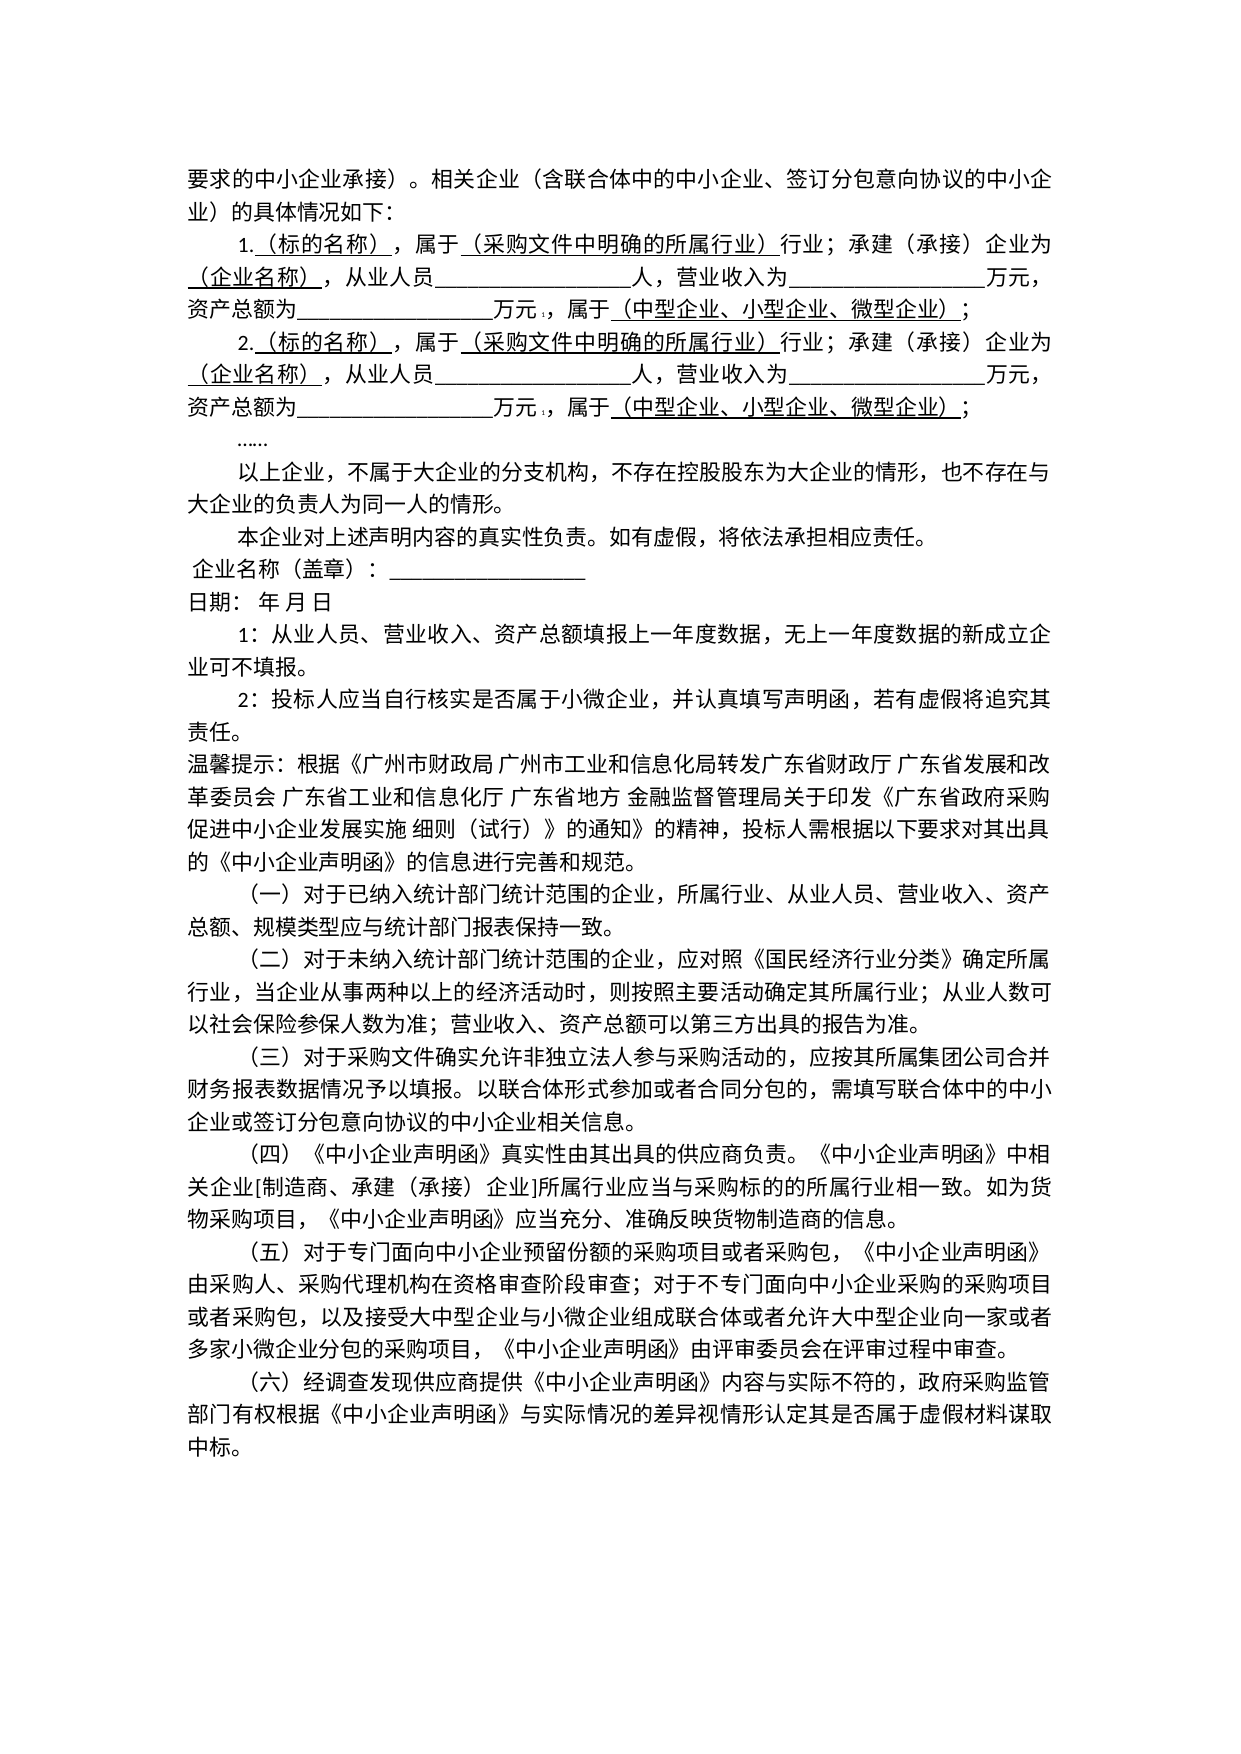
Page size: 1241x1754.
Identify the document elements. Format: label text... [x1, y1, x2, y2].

text …… [187, 422, 1053, 454]
text 2.（标的名称），属于（采购文件中明确的所属行业）行业；承建（承接）企业为（企业名称），从业人员__________________人，营业收入为__________________万元，资产总额为__________________万元1，属于（中型企业、小型企业、微型企业）； [187, 324, 1053, 422]
text 企业名称（盖章）：__________________ [187, 552, 1053, 584]
text （一）对于已纳入统计部门统计范围的企业，所属行业、从业人员、营业收入、资产总额、规模类型应与统计部门报表保持一致。 [187, 877, 1053, 942]
text （二）对于未纳入统计部门统计范围的企业，应对照《国民经济行业分类》确定所属行业，当企业从事两种以上的经济活动时，则按照主要活动确定其所属行业；从业人数可以社会保险参保人数为准；营业收入、资产总额可以第三方出具的报告为准。 [187, 942, 1053, 1039]
text 1.（标的名称），属于（采购文件中明确的所属行业）行业；承建（承接）企业为（企业名称），从业人员__________________人，营业收入为__________________万元，资产总额为__________________万元1，属于（中型企业、小型企业、微型企业）； [187, 227, 1053, 324]
text （五）对于专门面向中小企业预留份额的采购项目或者采购包，《中小企业声明函》由采购人、采购代理机构在资格审查阶段审查；对于不专门面向中小企业采购的采购项目或者采购包，以及接受大中型企业与小微企业组成联合体或者允许大中型企业向一家或者多家小微企业分包的采购项目，《中小企业声明函》由评审委员会在评审过程中审查。 [187, 1234, 1053, 1364]
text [187, 162, 1053, 227]
text 本企业对上述声明内容的真实性负责。如有虚假，将依法承担相应责任。 [187, 519, 1053, 552]
text 日期： 年 月 日 [187, 584, 1053, 617]
text 2：投标人应当自行核实是否属于小微企业，并认真填写声明函，若有虚假将追究其责任。 [187, 682, 1053, 747]
text 温馨提示：根据《广州市财政局 广州市工业和信息化局转发广东省财政厅 广东省发展和改革委员会 广东省工业和信息化厅 广东省地方 金融监督管理局关于印发《广东省政府采购促进中小企业发展实施 细则（试行）》的通知》的精神，投标人需根据以下要求对其出具的《中小企业声明函》的信息进行完善和规范。 [187, 747, 1053, 877]
text 以上企业，不属于大企业的分支机构，不存在控股股东为大企业的情形，也不存在与大企业的负责人为同一人的情形。 [187, 454, 1053, 519]
text 1：从业人员、营业收入、资产总额填报上一年度数据，无上一年度数据的新成立企业可不填报。 [187, 617, 1053, 682]
text （六）经调查发现供应商提供《中小企业声明函》内容与实际不符的，政府采购监管部门有权根据《中小企业声明函》与实际情况的差异视情形认定其是否属于虚假材料谋取中标。 [187, 1364, 1053, 1462]
text （四）《中小企业声明函》真实性由其出具的供应商负责。《中小企业声明函》中相关企业[制造商、承建（承接）企业]所属行业应当与采购标的的所属行业相一致。如为货物采购项目，《中小企业声明函》应当充分、准确反映货物制造商的信息。 [187, 1137, 1053, 1234]
text （三）对于采购文件确实允许非独立法人参与采购活动的，应按其所属集团公司合并财务报表数据情况予以填报。以联合体形式参加或者合同分包的，需填写联合体中的中小企业或签订分包意向协议的中小企业相关信息。 [187, 1039, 1053, 1137]
